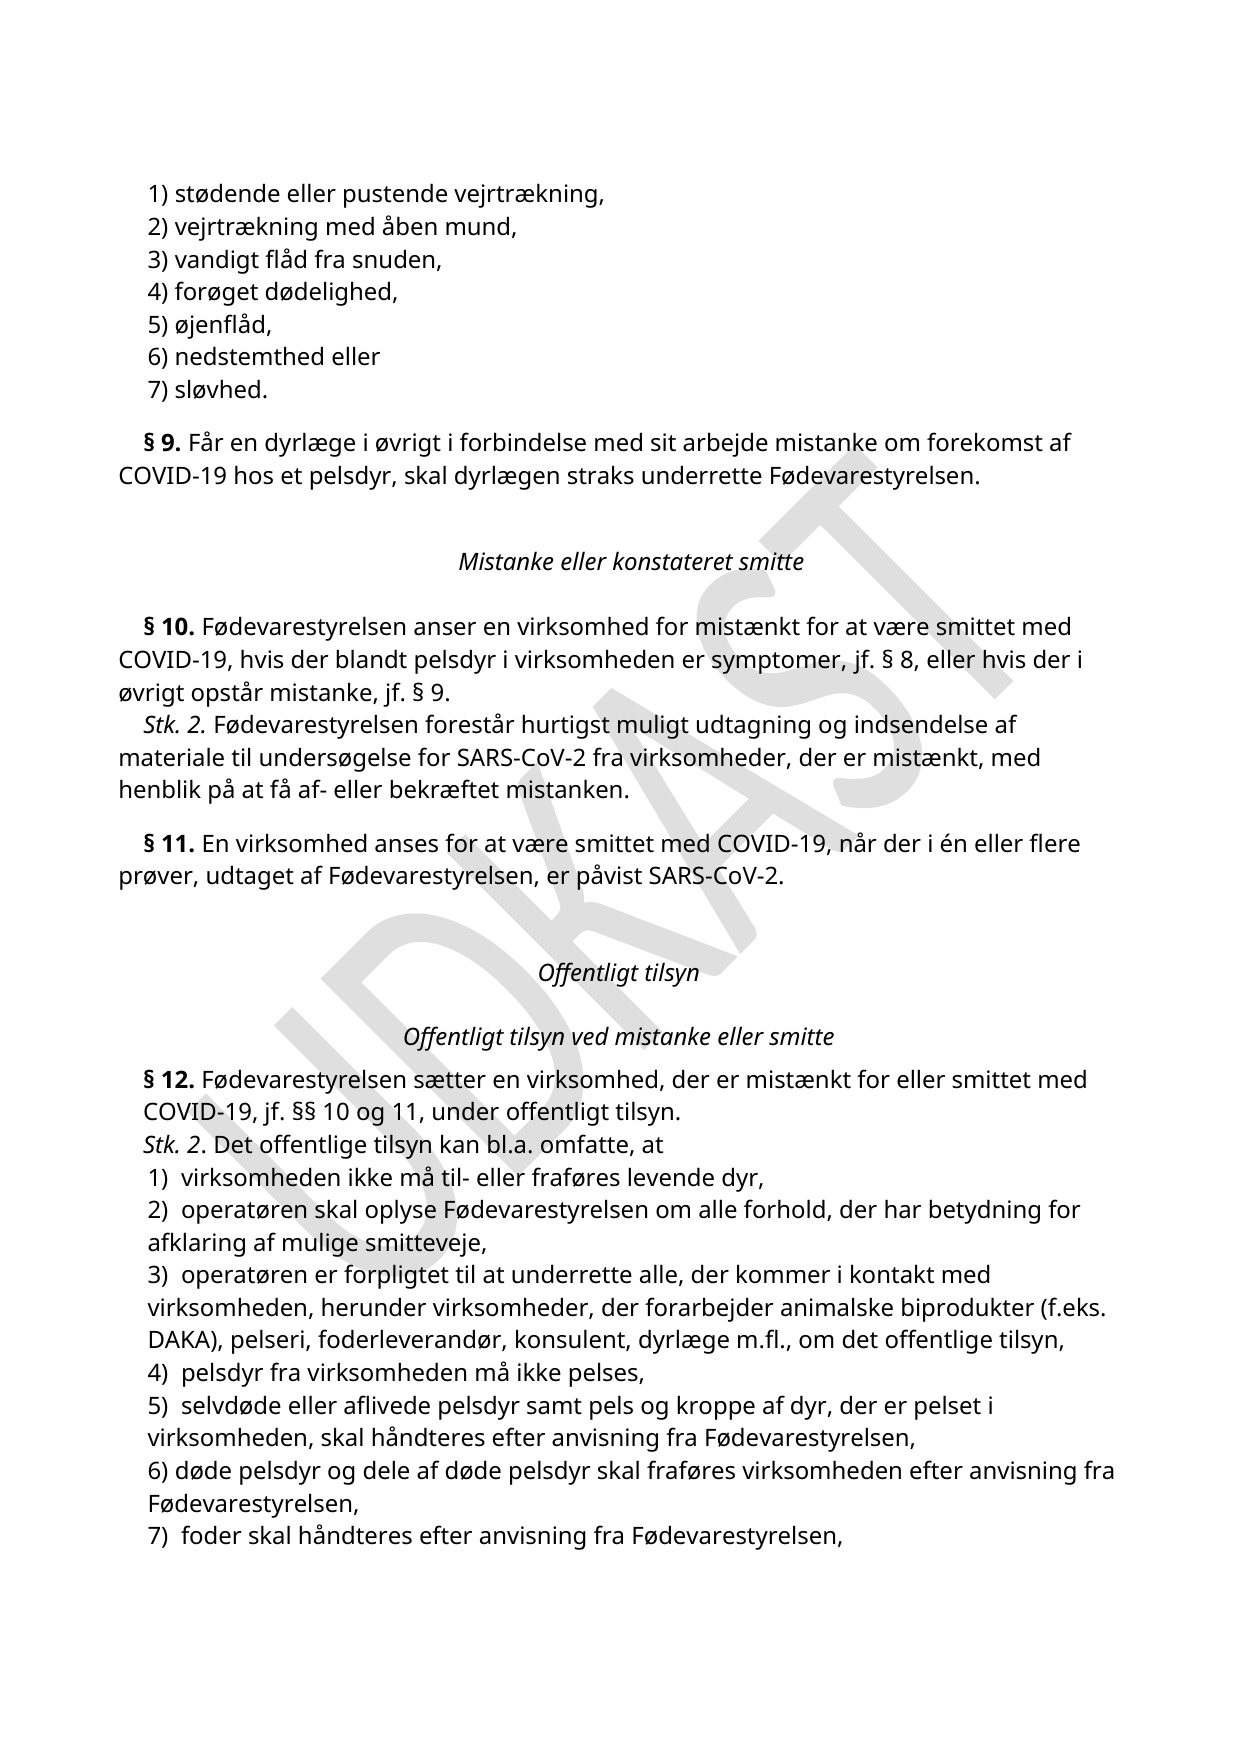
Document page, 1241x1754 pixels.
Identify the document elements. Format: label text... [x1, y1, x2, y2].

text § 9. Får en dyrlæge i øvrigt i forbindelse med sit arbejde mistanke om forekomst af COVID-19 hos et pelsdyr, skal dyrlægen straks underrette Fødevarestyrelsen. [118, 426, 1122, 491]
text 1) stødende eller pustende vejrtrækning, [147, 177, 1122, 210]
text 4) pelsdyr fra virksomheden må ikke pelses, [147, 1356, 1122, 1388]
text Stk. 2. Fødevarestyrelsen forestår hurtigst muligt udtagning og indsendelse af materiale til undersøgelse for SARS-CoV-2 fra virksomheder, der er mistænkt, med henblik på at få af- eller bekræftet mistanken. [118, 708, 1122, 806]
text § 11. En virksomhed anses for at være smittet med COVID-19, når der i én eller flere prøver, udtaget af Fødevarestyrelsen, er påvist SARS-CoV-2. [118, 827, 1122, 892]
text § 12. Fødevarestyrelsen sætter en virksomhed, der er mistænkt for eller smittet med COVID-19, jf. §§ 10 og 11, under offentligt tilsyn. [143, 1062, 1122, 1128]
text Offentligt tilsyn [118, 956, 1122, 988]
text 6) nedstemthed eller [147, 340, 1122, 373]
text 7) sløvhed. [147, 373, 1122, 405]
text 3) vandigt flåd fra snuden, [147, 242, 1122, 275]
text 1) virksomheden ikke må til- eller fraføres levende dyr, [147, 1160, 1122, 1193]
text 2) vejrtrækning med åben mund, [147, 210, 1122, 242]
text § 10. Fødevarestyrelsen anser en virksomhed for mistænkt for at være smittet med COVID-19, hvis der blandt pelsdyr i virksomheden er symptomer, jf. § 8, eller hvis der i øvrigt opstår mistanke, jf. § 9. [118, 610, 1122, 708]
text 5) selvdøde eller aflivede pelsdyr samt pels og kroppe af dyr, der er pelset i virksomheden, skal håndteres efter anvisning fra Fødevarestyrelsen, [147, 1388, 1122, 1454]
text Stk. 2. Det offentlige tilsyn kan bl.a. omfatte, at [118, 1128, 1122, 1160]
text 4) forøget dødelighed, [147, 275, 1122, 308]
text 6) døde pelsdyr og dele af døde pelsdyr skal fraføres virksomheden efter anvisning fra Fødevarestyrelsen, [147, 1454, 1122, 1519]
text Offentligt tilsyn ved mistanke eller smitte [118, 1019, 1122, 1052]
text 5) øjenflåd, [147, 308, 1122, 340]
text 3) operatøren er forpligtet til at underrette alle, der kommer i kontakt med virksomheden, herunder virksomheder, der forarbejder animalske biprodukter (f.eks. DAKA), pelseri, foderleverandør, konsulent, dyrlæge m.fl., om det offentlige tilsyn, [147, 1258, 1122, 1356]
text 2) operatøren skal oplyse Fødevarestyrelsen om alle forhold, der har betydning for afklaring af mulige smitteveje, [147, 1193, 1122, 1258]
text 7) foder skal håndteres efter anvisning fra Fødevarestyrelsen, [147, 1519, 1122, 1552]
text Mistanke eller konstateret smitte [118, 545, 1122, 577]
